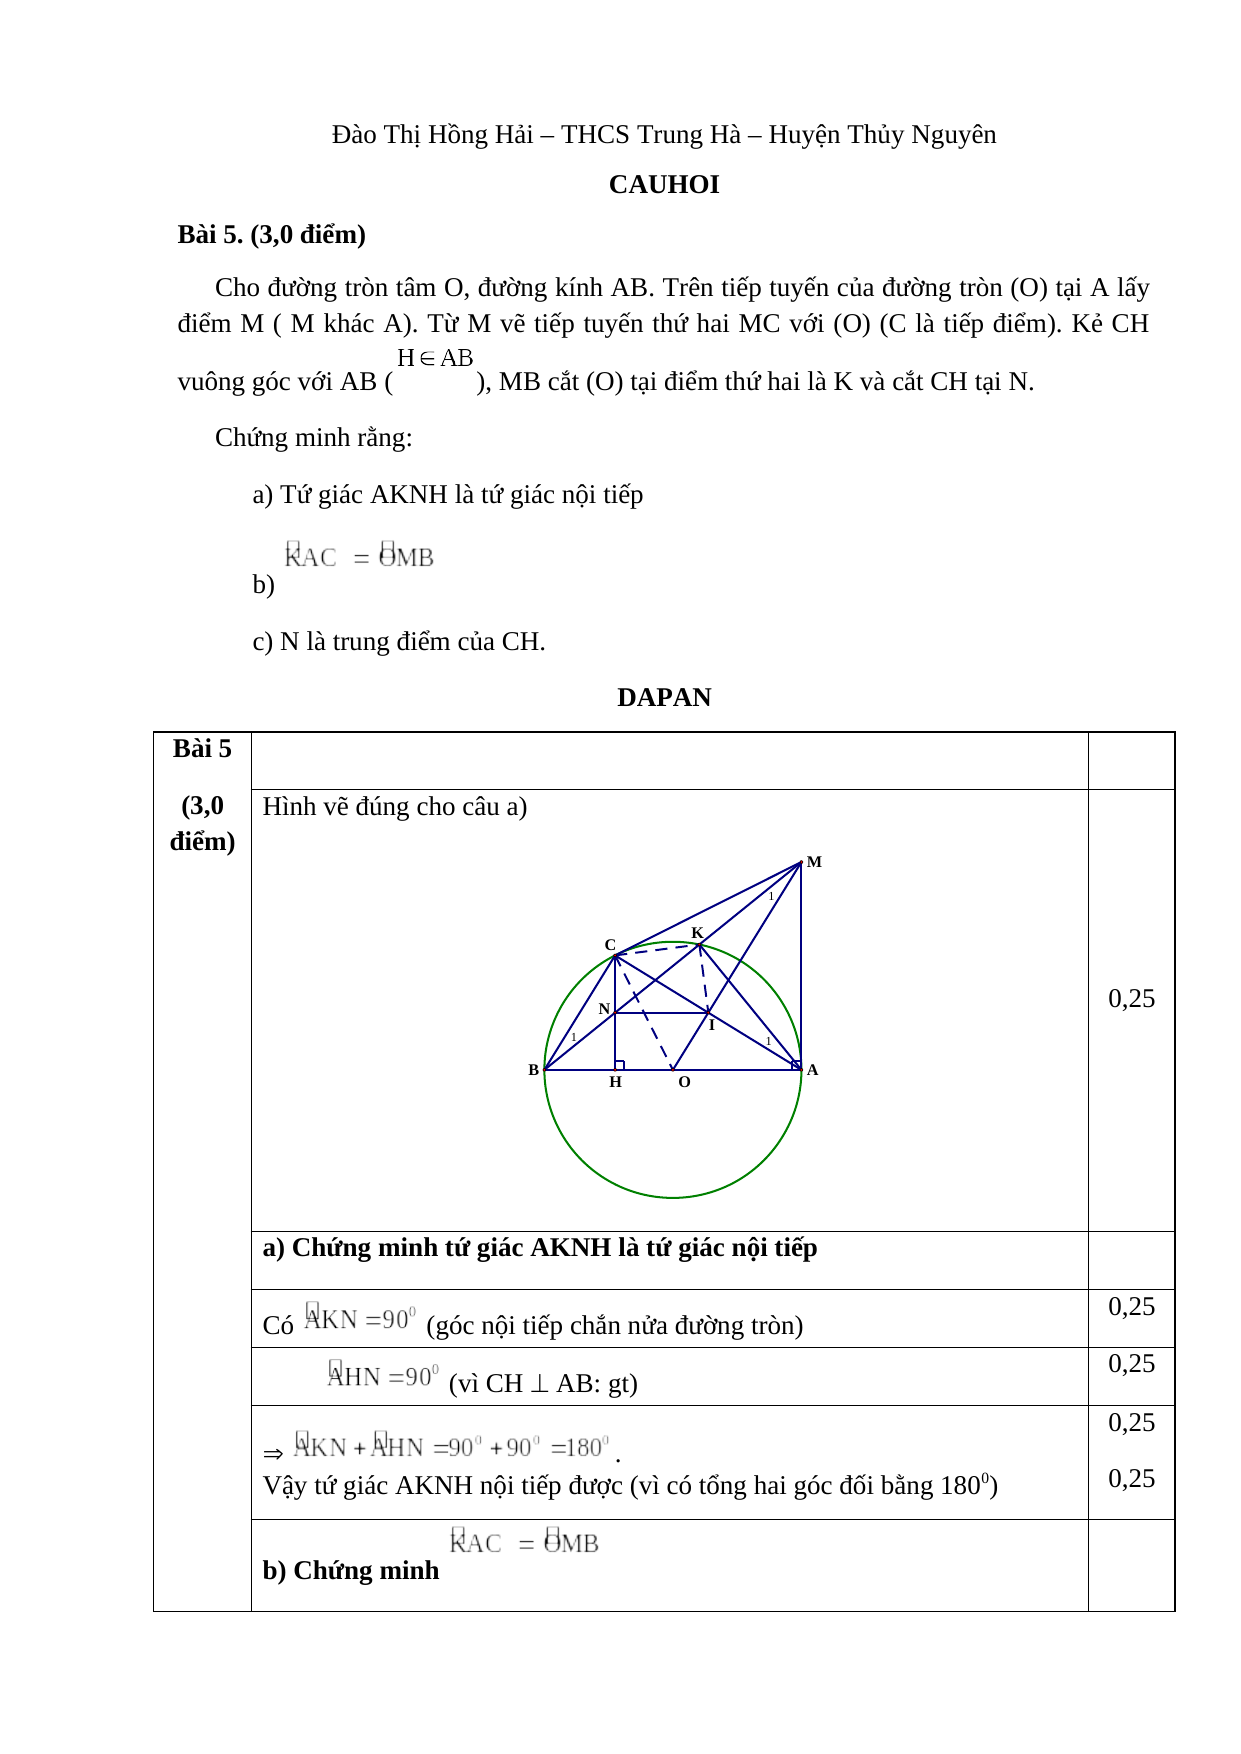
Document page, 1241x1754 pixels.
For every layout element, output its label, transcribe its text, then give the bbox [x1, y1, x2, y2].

table_cell b) Chứng minh [252, 1520, 1088, 1611]
table_cell 0,25 [1089, 790, 1174, 1231]
text Cho đường tròn tâm O, đường kính AB. Trên tiếp tuyến của đường tròn (O) tại A lấy điểm M ( M khác A). Từ M vẽ tiếp tuyến thứ hai MC với (O) (C là tiếp điểm). Kẻ CH vuông góc với AB (), MB cắt (O) tại điểm thứ hai là K và cắt CH tại N. [177, 271, 1152, 396]
table_cell a) Chứng minh tứ giác AKNH là tứ giác nội tiếp [252, 1232, 1088, 1288]
text c) N là trung điểm của CH. [252, 625, 1152, 656]
table_header [252, 733, 1088, 789]
text b) [252, 534, 1152, 599]
table_cell . Vậy tứ giác AKNH nội tiếp được (vì có tổng hai góc đối bằng 1800) [252, 1406, 1088, 1519]
text Đào Thị Hồng Hải – THCS Trung Hà – Huyện Thủy Nguyên [177, 118, 1152, 149]
table_header [1089, 733, 1174, 789]
table_cell 0,25 [1089, 1348, 1174, 1404]
table_header Bài 5 (3,0 điểm) [154, 733, 251, 1611]
text Bài 5. (3,0 điểm) [177, 218, 1152, 250]
table_cell Hình vẽ đúng cho câu a) [252, 790, 1088, 1231]
table_cell Có (góc nội tiếp chắn nửa đường tròn) [252, 1290, 1088, 1347]
text Chứng minh rằng: [177, 421, 1152, 453]
text a) Tứ giác AKNH là tứ giác nội tiếp [252, 478, 1152, 509]
table_cell [1089, 1520, 1174, 1611]
text DAPAN [177, 681, 1152, 712]
table_cell (vì CH AB: gt) [252, 1348, 1088, 1404]
table_cell 0,25 0,25 [1089, 1406, 1174, 1519]
table_cell 0,25 [1089, 1290, 1174, 1347]
table_cell [1089, 1232, 1174, 1288]
text CAUHOI [177, 168, 1152, 199]
